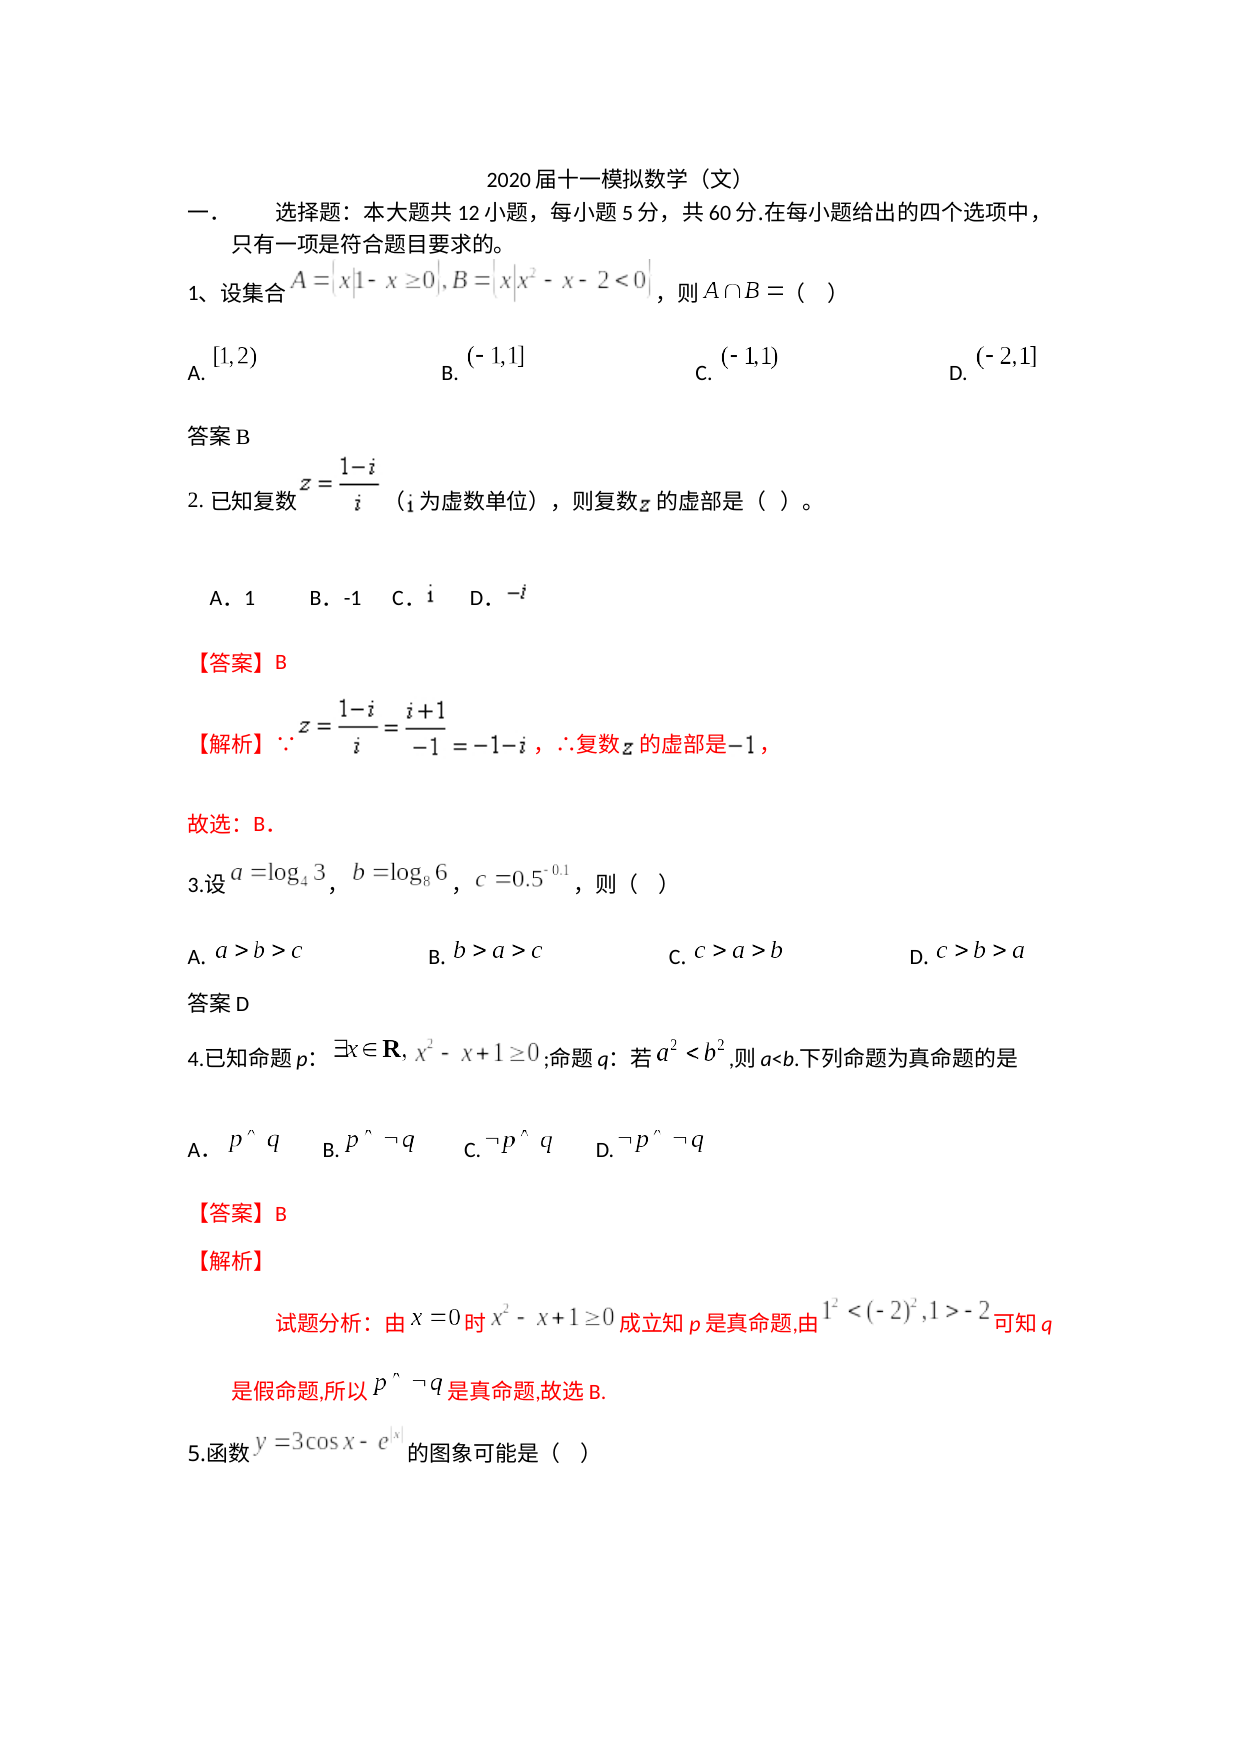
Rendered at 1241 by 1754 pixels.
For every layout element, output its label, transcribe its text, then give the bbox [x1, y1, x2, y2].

picture [296, 693, 533, 760]
picture [425, 580, 440, 607]
text 答案B [187, 419, 1053, 451]
text A． B. C. D. [187, 1114, 1053, 1179]
text 2020届十一模拟数学（文） [187, 162, 1053, 194]
text 2. 已知复数（为虚数单位），则复数的虚部是（ ）。 [187, 451, 1053, 549]
text 4.已知命题p：;命题q：若,则a<b.下列命题为真命题的是 [187, 1034, 1053, 1099]
text 【解析】 [187, 1244, 1053, 1276]
list 试题分析：由时成立知p是真命题,由可知q是假命题,所以是真命题,故选B. [231, 1292, 1053, 1422]
text 5.函数的图象可能是（ ） [187, 1422, 1053, 1487]
picture [297, 451, 384, 517]
text 【解析】∵，∴复数的虚部是， [187, 694, 1053, 791]
text 3.设，，，则（ ） [187, 855, 1053, 920]
text A. B. C. D. [187, 920, 1053, 985]
text A．1 B．-1 C． D． [187, 564, 1053, 629]
text 1、设集合，则（ ） [187, 259, 1053, 324]
text 【答案】B [187, 1195, 1053, 1228]
text A. B. C. D. [187, 340, 1053, 405]
picture [726, 731, 760, 760]
list 选择题：本大题共12小题，每小题5分，共60分.在每小题给出的四个选项中，只有一项是符合题目要求的。 [187, 194, 1053, 259]
text 故选：B． [187, 807, 1053, 839]
text 答案D [187, 985, 1053, 1018]
picture [620, 740, 639, 760]
picture [637, 498, 657, 517]
picture [505, 580, 534, 607]
picture [405, 490, 419, 517]
text 【答案】B [187, 645, 1053, 678]
